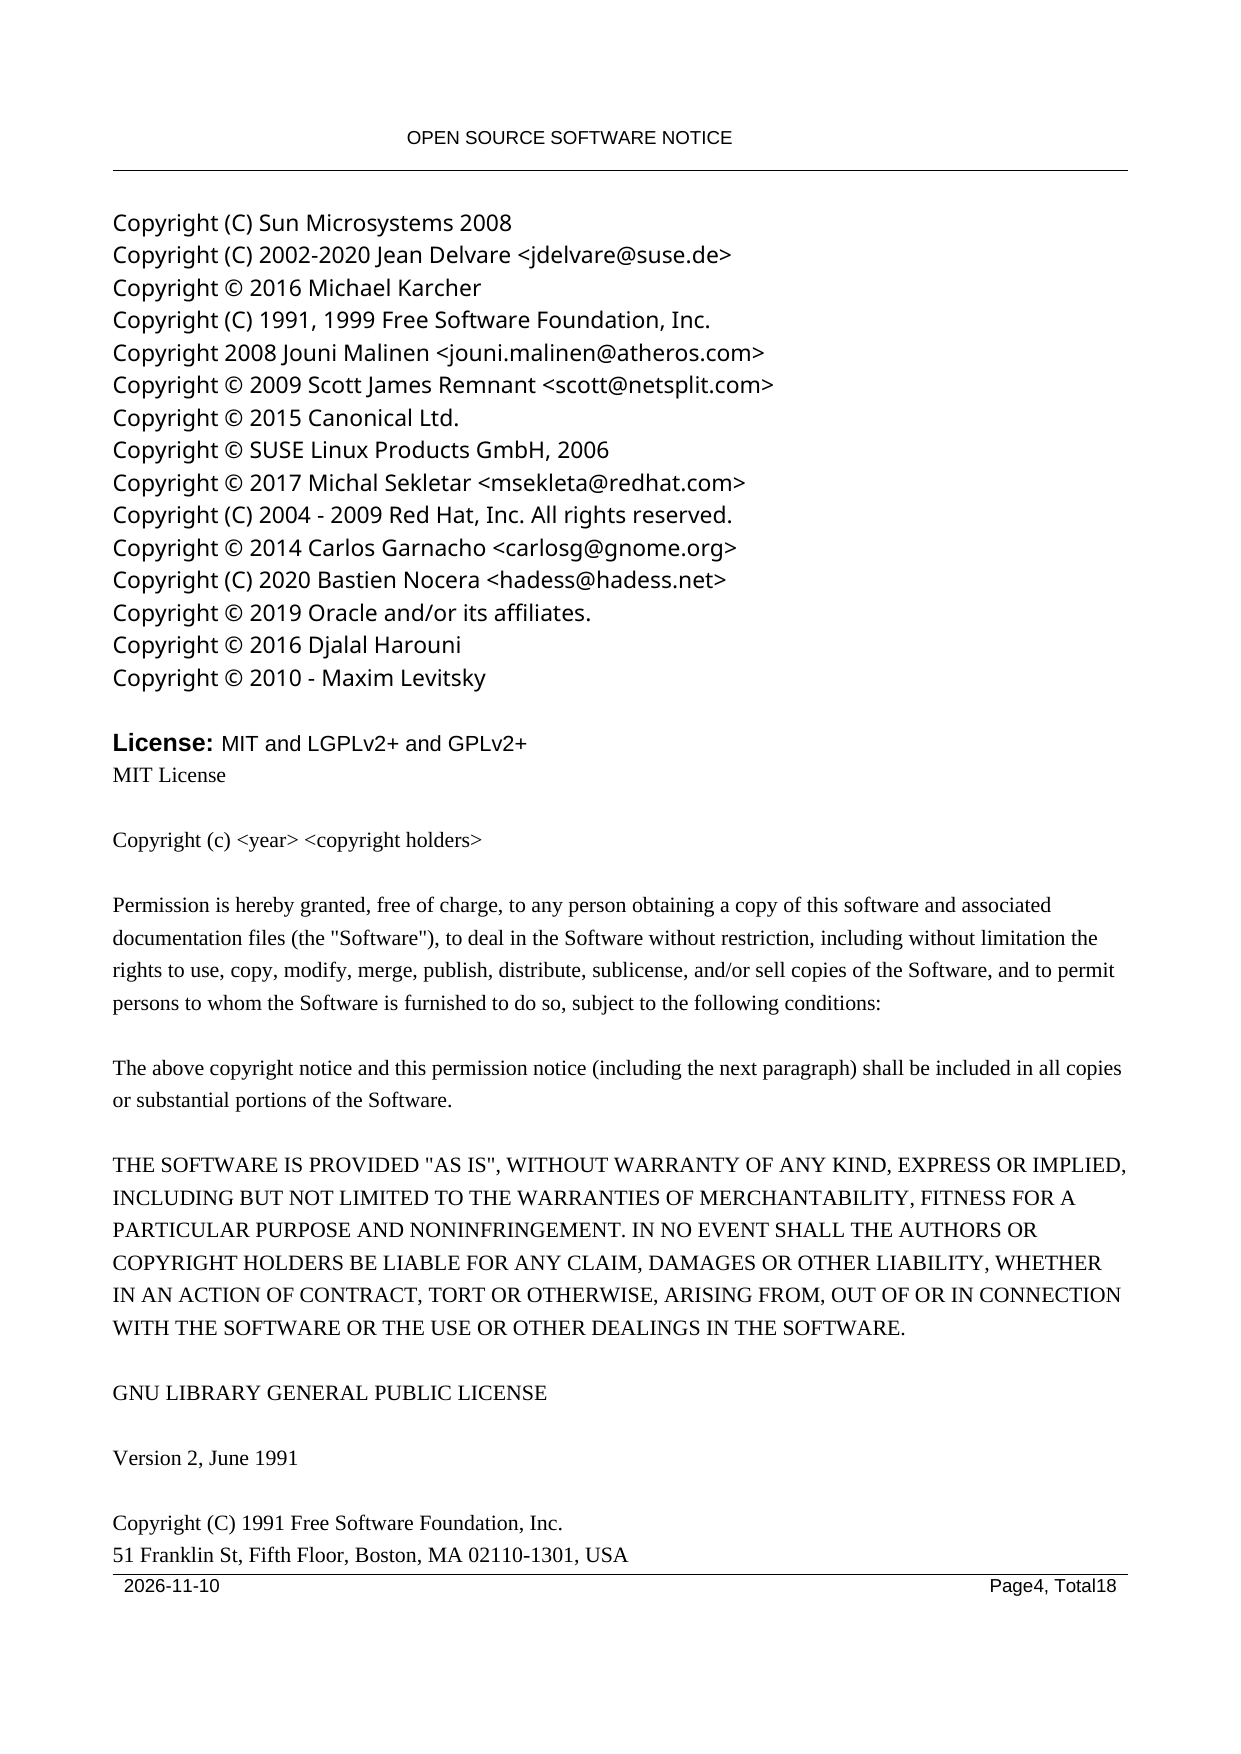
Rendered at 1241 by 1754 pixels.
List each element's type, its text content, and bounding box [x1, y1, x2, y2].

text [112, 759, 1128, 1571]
text License: MIT and LGPLv2+ and GPLv2+ [112, 726, 1128, 759]
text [112, 206, 1128, 726]
